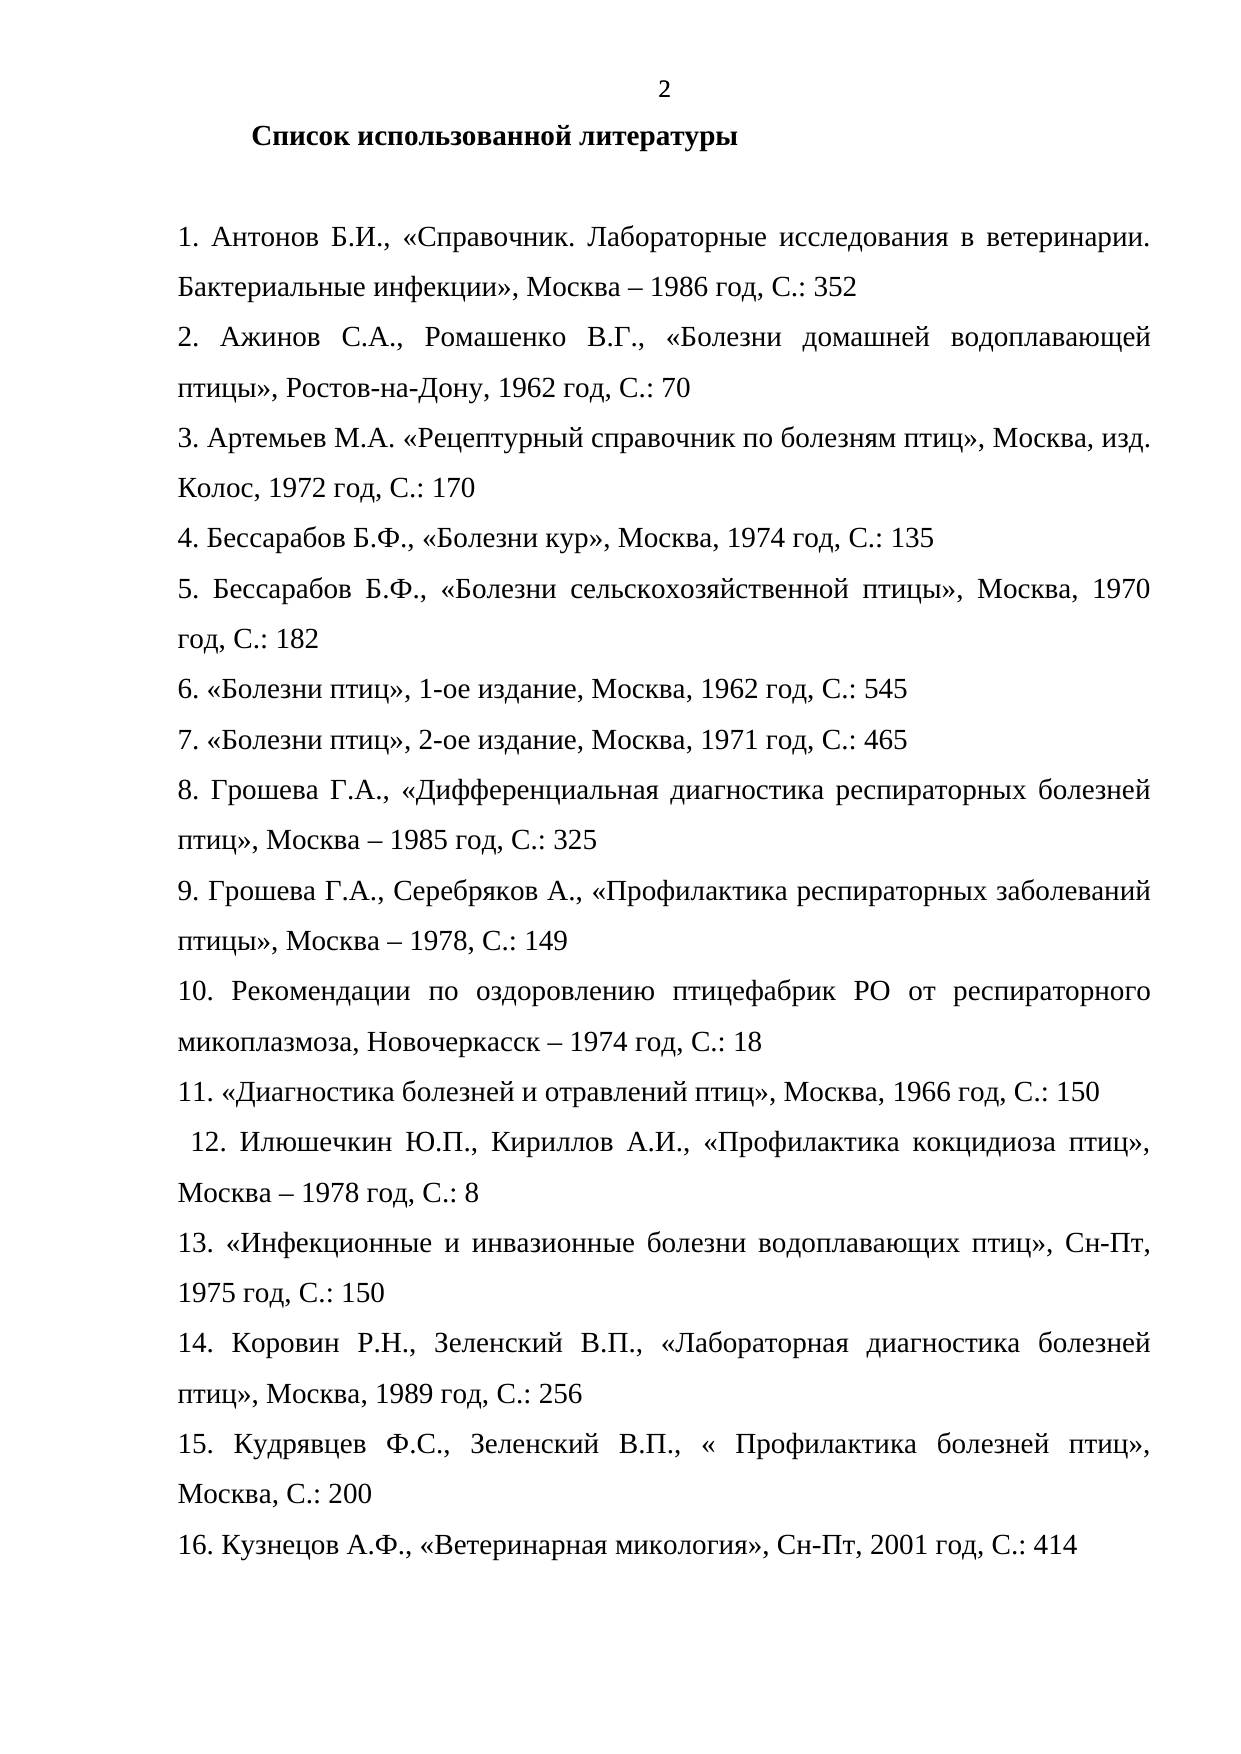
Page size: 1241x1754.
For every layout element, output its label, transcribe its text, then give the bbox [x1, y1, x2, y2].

text 16. Кузнецов А.Ф., «Ветеринарная микология», Сн-Пт, 2001 год, С.: 414 [177, 1527, 1152, 1560]
text 6. «Болезни птиц», 1-ое издание, Москва, 1962 год, С.: 545 [177, 672, 1152, 705]
text 5. Бессарабов Б.Ф., «Болезни сельскохозяйственной птицы», Москва, 1970 год, С.: 182 [177, 571, 1152, 655]
text 10. Рекомендации по оздоровлению птицефабрик РО от респираторного микоплазмоза, Новочеркасск – 1974 год, С.: 18 [177, 973, 1152, 1057]
text 8. Грошева Г.А., «Дифференциальная диагностика респираторных болезней птиц», Москва – 1985 год, С.: 325 [177, 772, 1152, 856]
text 4. Бессарабов Б.Ф., «Болезни кур», Москва, 1974 год, С.: 135 [177, 521, 1152, 554]
text 13. «Инфекционные и инвазионные болезни водоплавающих птиц», Сн-Пт, 1975 год, С.: 150 [177, 1225, 1152, 1309]
text 11. «Диагностика болезней и отравлений птиц», Москва, 1966 год, С.: 150 [177, 1074, 1152, 1108]
text 7. «Болезни птиц», 2-ое издание, Москва, 1971 год, С.: 465 [177, 722, 1152, 755]
text 3. Артемьев М.А. «Рецептурный справочник по болезням птиц», Москва, изд. Колос, 1972 год, С.: 170 [177, 420, 1152, 504]
text 14. Коровин Р.Н., Зеленский В.П., «Лабораторная диагностика болезней птиц», Москва, 1989 год, С.: 256 [177, 1326, 1152, 1409]
text 15. Кудрявцев Ф.С., Зеленский В.П., « Профилактика болезней птиц», Москва, С.: 200 [177, 1426, 1152, 1510]
text 9. Грошева Г.А., Серебряков А., «Профилактика респираторных заболеваний птицы», Москва – 1978, С.: 149 [177, 873, 1152, 957]
text 1. Антонов Б.И., «Справочник. Лабораторные исследования в ветеринарии. Бактериальные инфекции», Москва – 1986 год, С.: 352 [177, 219, 1152, 303]
text 2. Ажинов С.А., Ромашенко В.Г., «Болезни домашней водоплавающей птицы», Ростов-на-Дону, 1962 год, С.: 70 [177, 319, 1152, 403]
text 12. Илюшечкин Ю.П., Кириллов А.И., «Профилактика кокцидиоза птиц», Москва – 1978 год, С.: 8 [177, 1124, 1152, 1208]
text Список использованной литературы [177, 118, 1152, 152]
